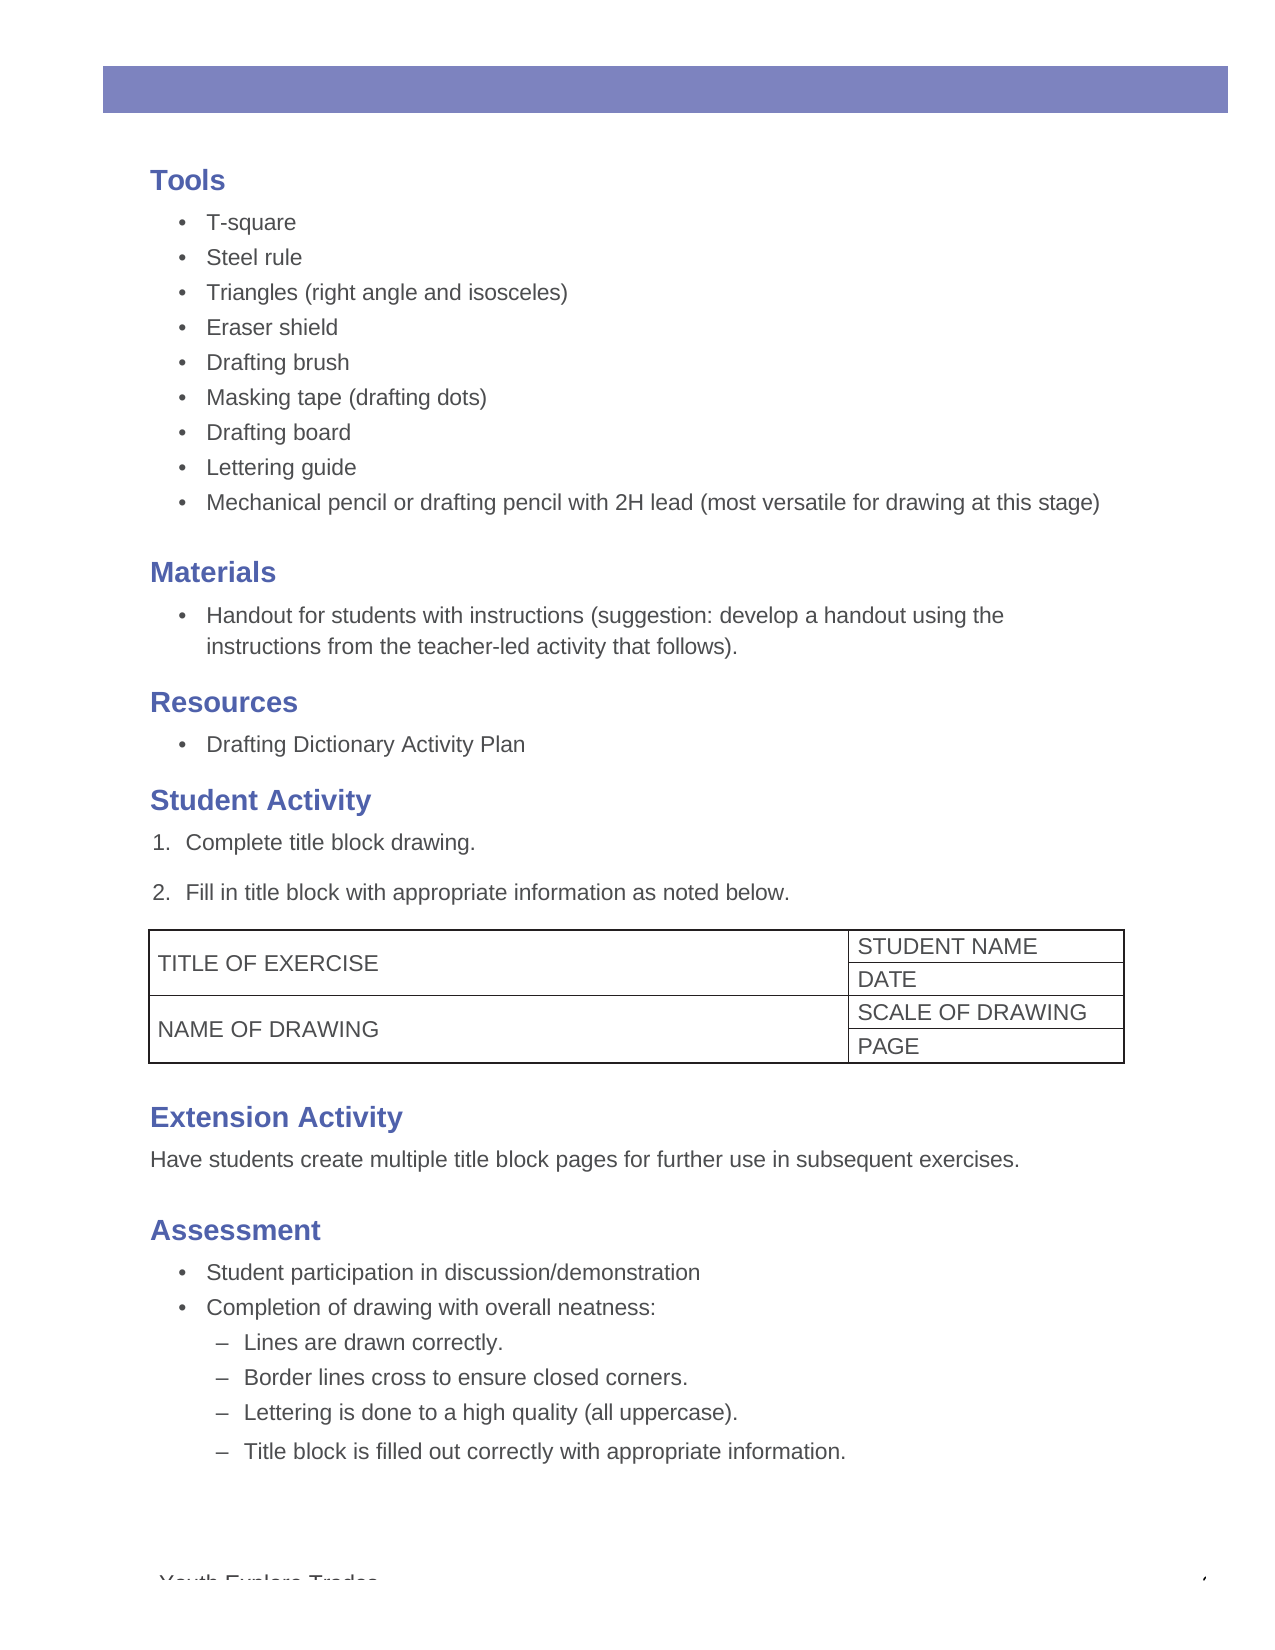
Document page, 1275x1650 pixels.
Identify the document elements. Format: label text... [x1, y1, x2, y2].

subtitle Student Activity [150, 783, 1239, 816]
list Steel rule [178, 244, 1239, 270]
table_cell DATE [849, 963, 1123, 995]
table_cell PAGE [849, 1029, 1123, 1062]
list Mechanical pencil or drafting pencil with 2H lead (most versatile for drawing at this stage) [178, 489, 1239, 515]
list Complete title block drawing. [152, 829, 1239, 856]
list Student participation in discussion/demonstration [178, 1259, 1239, 1286]
table_cell SCALE OF DRAWING [849, 996, 1123, 1028]
subtitle Tools [150, 162, 1239, 196]
list Drafting Dictionary Activity Plan [178, 731, 1239, 757]
list Lettering is done to a high quality (all uppercase). [216, 1399, 1239, 1426]
list Lettering guide [178, 454, 1239, 480]
subtitle Extension Activity [150, 1100, 1239, 1133]
list Title block is filled out correctly with appropriate information. [216, 1438, 1239, 1464]
list T-square [178, 209, 1239, 235]
subtitle Resources [150, 684, 1239, 718]
list Lines are drawn correctly. [216, 1329, 1239, 1356]
subtitle Assessment [150, 1213, 1239, 1246]
list Triangles (right angle and isosceles) [178, 279, 1239, 305]
table_header TITLE OF EXERCISE [150, 931, 848, 995]
list Completion of drawing with overall neatness: [178, 1294, 1239, 1321]
table_header STUDENT NAME [849, 931, 1123, 962]
text Have students create multiple title block pages for further use in subsequent exercises. [150, 1146, 1239, 1173]
subtitle Materials [150, 556, 1239, 589]
list Fill in title block with appropriate information as noted below. [152, 879, 1239, 906]
table_cell NAME OF DRAWING [150, 996, 848, 1062]
list Drafting brush [178, 349, 1239, 375]
list Eraser shield [178, 314, 1239, 340]
list Border lines cross to ensure closed corners. [216, 1364, 1239, 1391]
list Masking tape (drafting dots) [178, 384, 1239, 410]
list Drafting board [178, 419, 1239, 445]
list Handout for students with instructions (suggestion: develop a handout using the instructions from the teacher-led activity that follows). [178, 602, 1006, 659]
